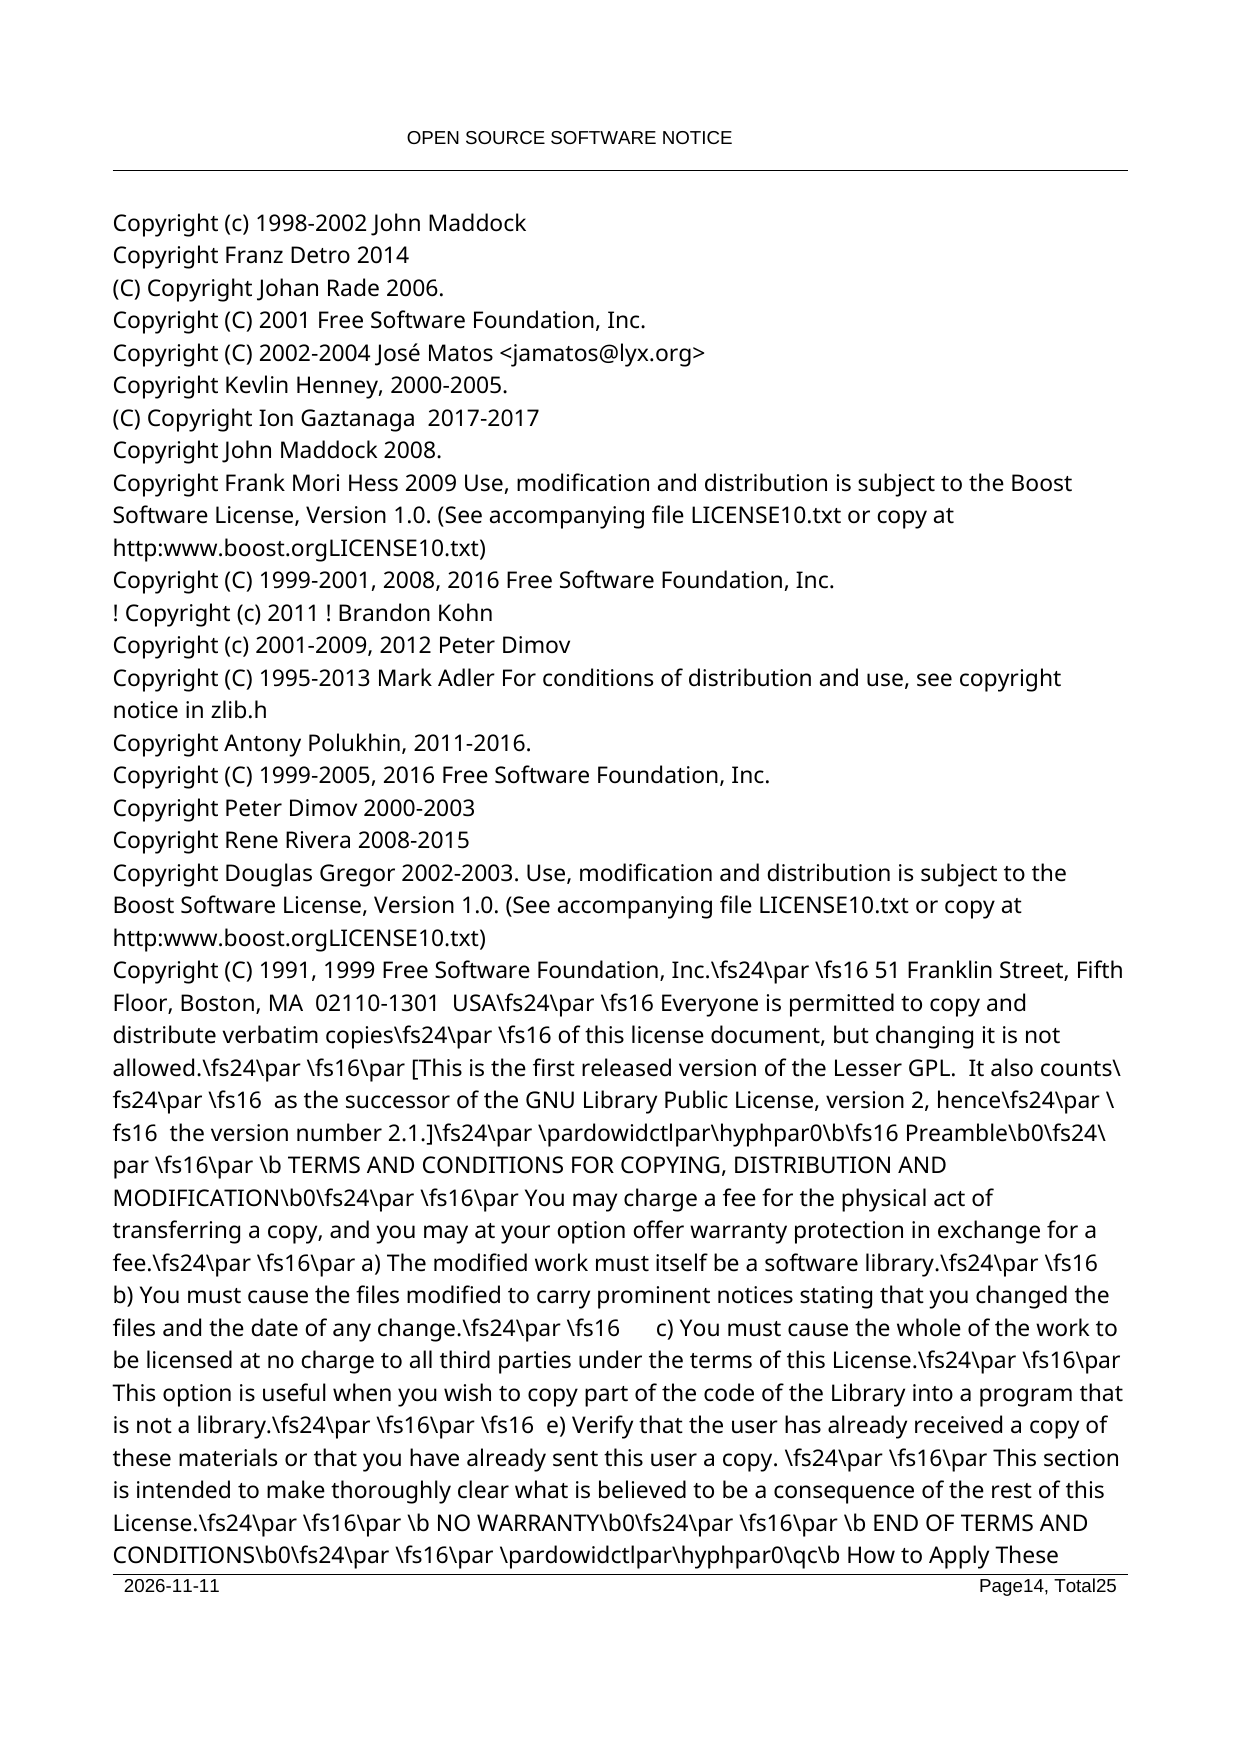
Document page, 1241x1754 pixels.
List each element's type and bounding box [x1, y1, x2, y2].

text [112, 206, 1128, 1571]
